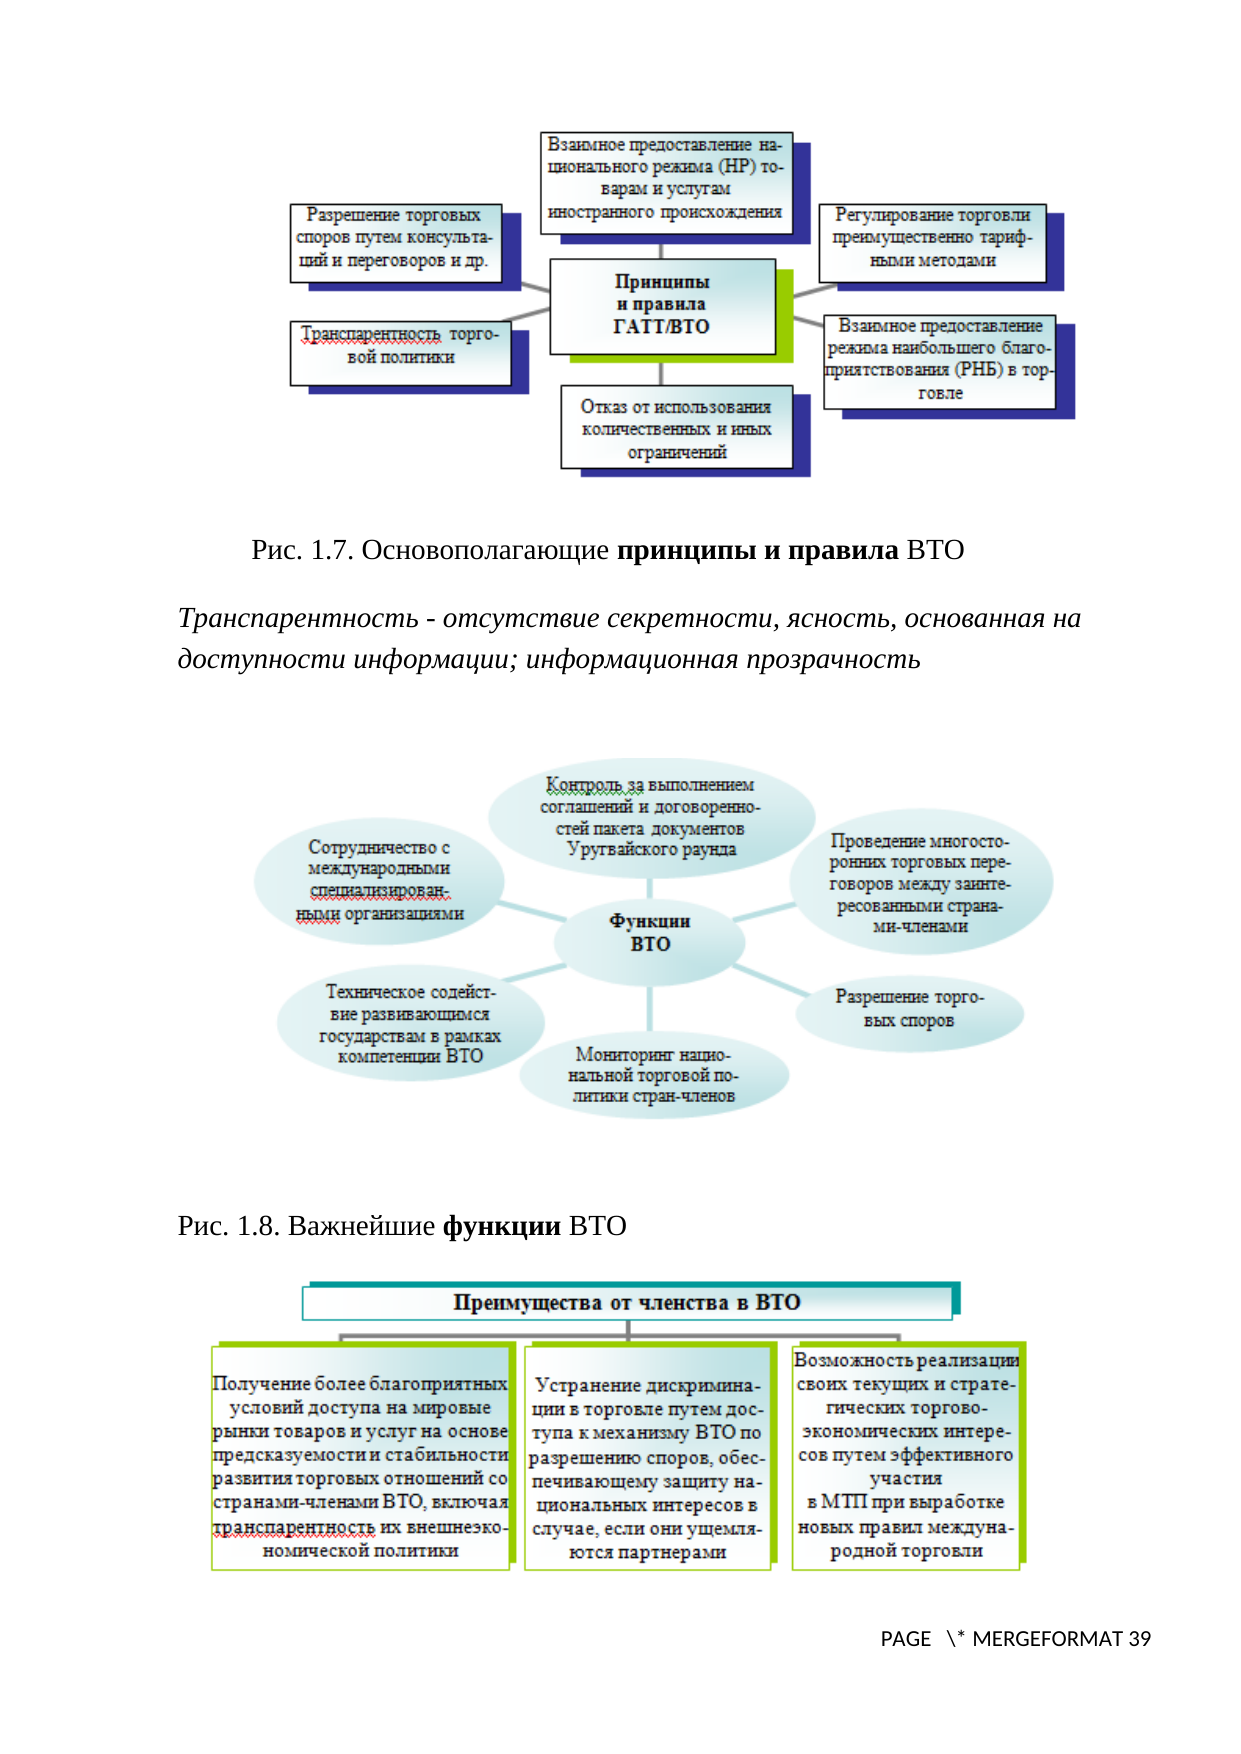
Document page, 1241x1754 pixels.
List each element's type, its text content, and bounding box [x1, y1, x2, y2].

text Рис. 1.8. Важнейшие функции ВТО [177, 1208, 1152, 1241]
picture [177, 1267, 1065, 1590]
picture [251, 118, 1099, 507]
text Транспарентность - отсутствие секретности, ясность, основанная на доступности информации; информационная прозрачность [177, 591, 1152, 675]
text Рис. 1.7. Основополагающие принципы и правила ВТО [177, 532, 1152, 566]
picture [251, 758, 1068, 1124]
